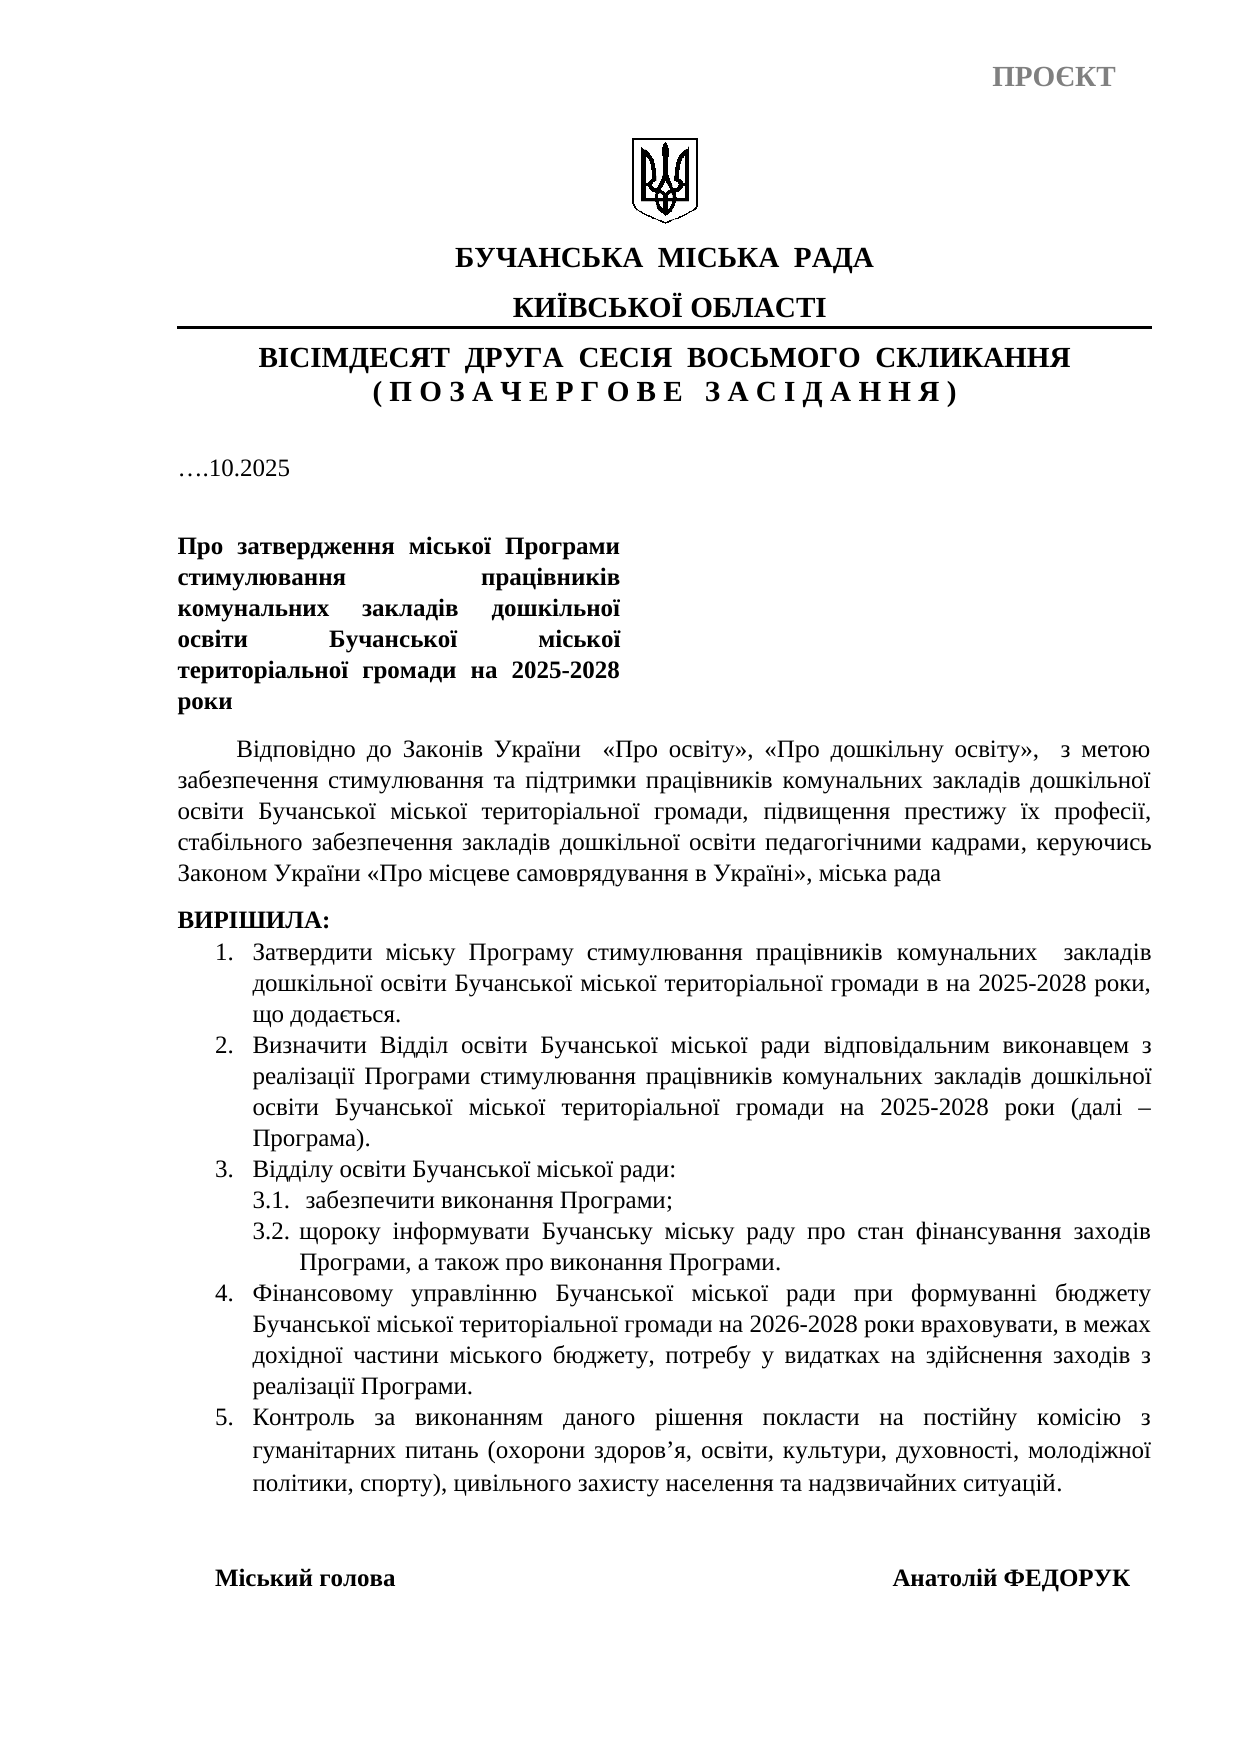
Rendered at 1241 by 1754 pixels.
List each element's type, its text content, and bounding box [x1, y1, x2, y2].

text ВИРІШИЛА: [177, 906, 1152, 934]
text Про затвердження міської Програми стимулювання працівників комунальних закладів дошкільної освіти Бучанської міської територіальної громади на 2025-2028 роки [177, 531, 620, 715]
list Фінансовому управлінню Бучанської міської ради при формуванні бюджету Бучанської міської територіальної громади на 2026-2028 роки враховувати, в межах дохідної частини міського бюджету, потребу у видатках на здійснення заходів з реалізації Програми. [215, 1278, 1152, 1400]
list щороку інформувати Бучанську міську раду про стан фінансування заходів Програми, а також про виконання Програми. [252, 1216, 1152, 1276]
text ПРОЄКТ [192, 59, 1167, 93]
text Міський голова Анатолій ФЕДОРУК [177, 1563, 1152, 1592]
list Визначити Відділ освіти Бучанської міської ради відповідальним виконавцем з реалізації Програми стимулювання працівників комунальних закладів дошкільної освіти Бучанської міської територіальної громади на 2025-2028 роки (далі – Програма). [215, 1030, 1152, 1152]
list Відділу освіти Бучанської міської ради: [215, 1154, 1152, 1183]
text Відповідно до Законів України «Про освіту», «Про дошкільну освіту», з метою забезпечення стимулювання та підтримки працівників комунальних закладів дошкільної освіти Бучанської міської територіальної громади, підвищення престижу їх професії, стабільного забезпечення закладів дошкільної освіти педагогічними кадрами, керуючись Законом України «Про місцеве самоврядування в Україні», міська рада [177, 734, 1152, 887]
text ВІСІМДЕСЯТ ДРУГА СЕСІЯ ВОСЬМОГО СКЛИКАННЯ [177, 340, 1152, 374]
list забезпечити виконання Програми; [252, 1185, 1152, 1214]
text ….10.2025 № - - VIІІ [177, 453, 650, 482]
text ( П О З А Ч Е Р Г О В Е З А С І Д А Н Н Я ) [177, 374, 1152, 407]
list Контроль за виконанням даного рішення покласти на постійну комісію з гуманітарних питань (охорони здоров’я, освіти, культури, духовності, молодіжної політики, спорту), цивільного захисту населення та надзвичайних ситуацій. [215, 1402, 1152, 1497]
list Затвердити міську Програму стимулювання працівників комунальних закладів дошкільної освіти Бучанської міської територіальної громади в на 2025-2028 роки, що додається. [215, 937, 1152, 1027]
subtitle КИЇВСЬКОЇ ОБЛАСТІ [177, 291, 1152, 326]
text БУЧАНСЬКА МІСЬКА РАДА [177, 240, 1152, 274]
